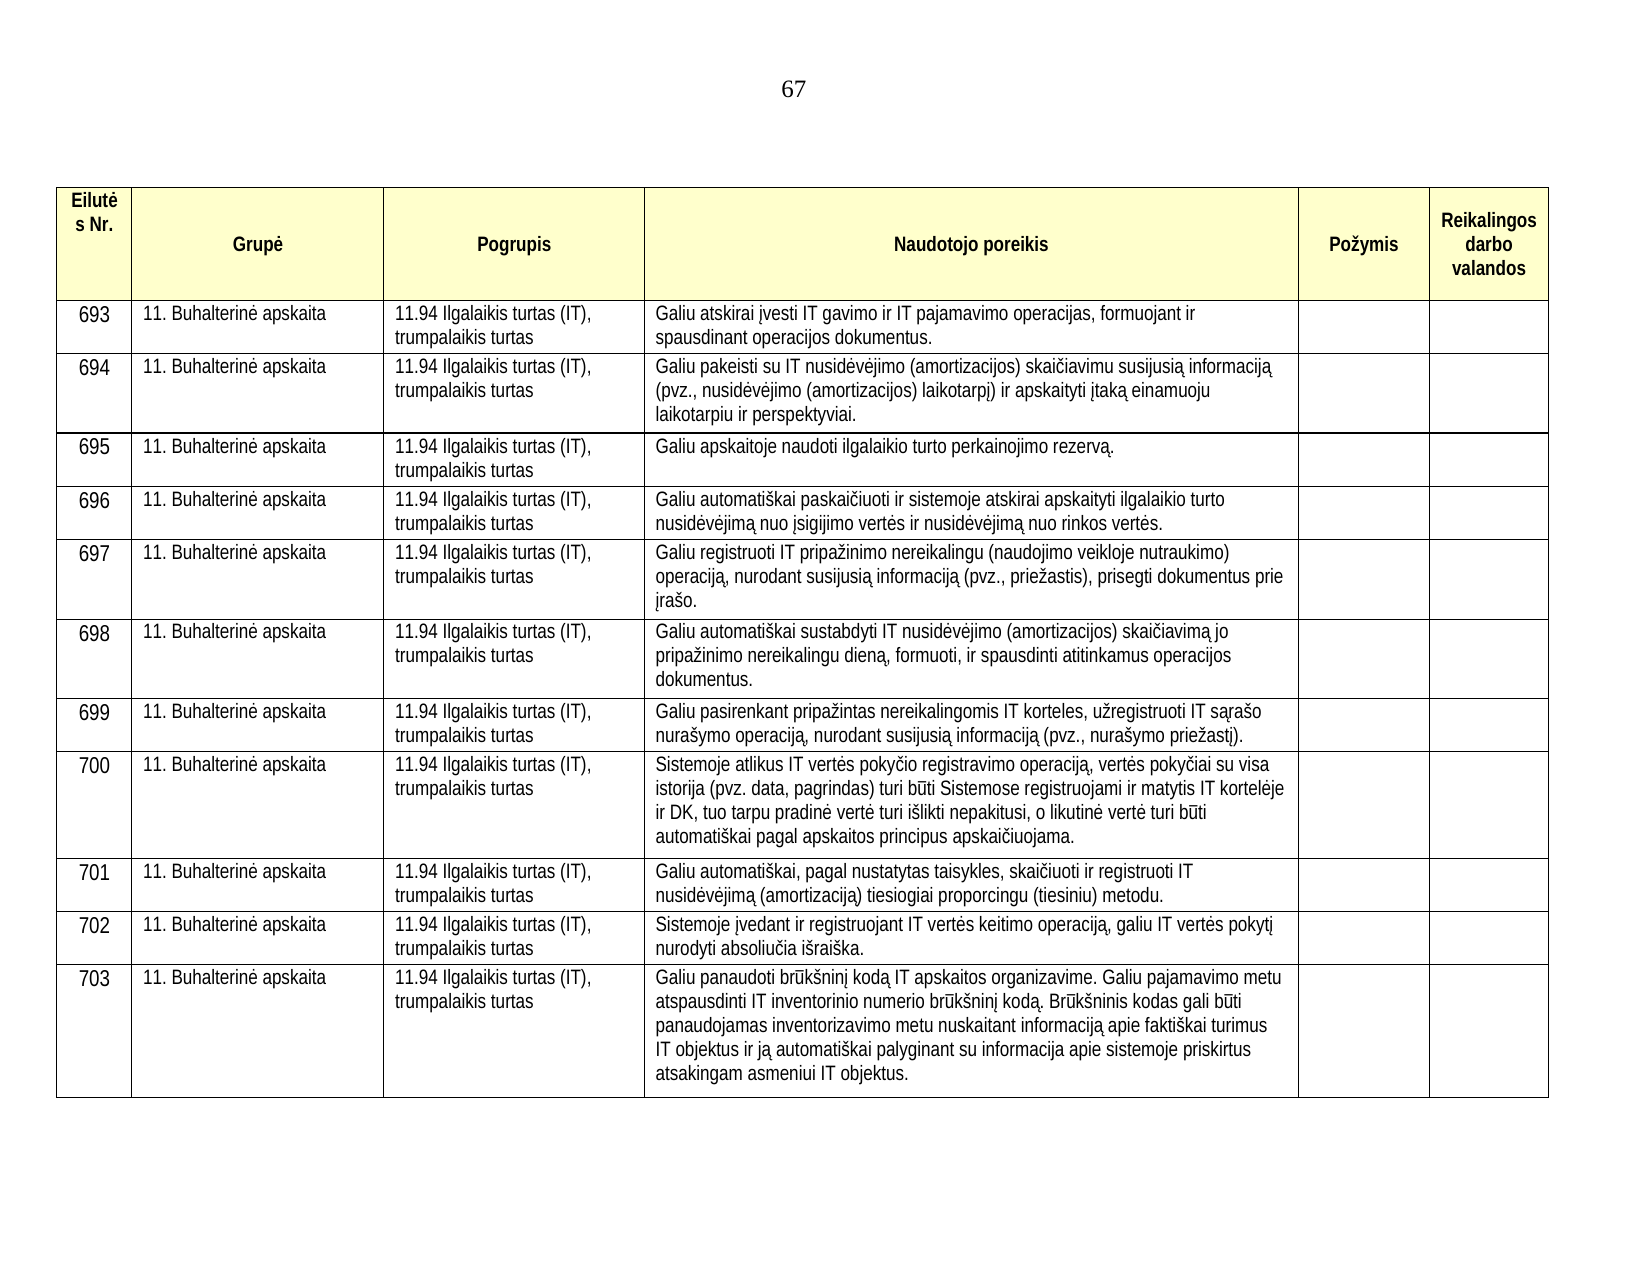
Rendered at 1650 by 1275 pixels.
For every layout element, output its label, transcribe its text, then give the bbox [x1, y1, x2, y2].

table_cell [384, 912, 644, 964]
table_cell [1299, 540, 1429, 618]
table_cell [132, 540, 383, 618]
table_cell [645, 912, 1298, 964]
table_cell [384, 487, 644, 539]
table_header Pogrupis [384, 188, 644, 300]
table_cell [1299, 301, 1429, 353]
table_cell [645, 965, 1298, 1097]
table_header Grupė [132, 188, 383, 300]
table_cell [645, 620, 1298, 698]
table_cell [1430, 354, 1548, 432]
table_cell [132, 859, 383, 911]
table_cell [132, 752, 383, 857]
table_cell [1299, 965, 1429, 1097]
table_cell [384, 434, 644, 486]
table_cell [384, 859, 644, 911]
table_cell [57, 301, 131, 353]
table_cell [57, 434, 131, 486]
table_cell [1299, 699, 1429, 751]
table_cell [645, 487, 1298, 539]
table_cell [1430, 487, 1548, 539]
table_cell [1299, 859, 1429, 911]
table_header Eilutės Nr. [57, 188, 131, 300]
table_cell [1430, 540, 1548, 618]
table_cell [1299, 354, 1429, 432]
table_header Reikalingos darbo valandos [1430, 188, 1548, 300]
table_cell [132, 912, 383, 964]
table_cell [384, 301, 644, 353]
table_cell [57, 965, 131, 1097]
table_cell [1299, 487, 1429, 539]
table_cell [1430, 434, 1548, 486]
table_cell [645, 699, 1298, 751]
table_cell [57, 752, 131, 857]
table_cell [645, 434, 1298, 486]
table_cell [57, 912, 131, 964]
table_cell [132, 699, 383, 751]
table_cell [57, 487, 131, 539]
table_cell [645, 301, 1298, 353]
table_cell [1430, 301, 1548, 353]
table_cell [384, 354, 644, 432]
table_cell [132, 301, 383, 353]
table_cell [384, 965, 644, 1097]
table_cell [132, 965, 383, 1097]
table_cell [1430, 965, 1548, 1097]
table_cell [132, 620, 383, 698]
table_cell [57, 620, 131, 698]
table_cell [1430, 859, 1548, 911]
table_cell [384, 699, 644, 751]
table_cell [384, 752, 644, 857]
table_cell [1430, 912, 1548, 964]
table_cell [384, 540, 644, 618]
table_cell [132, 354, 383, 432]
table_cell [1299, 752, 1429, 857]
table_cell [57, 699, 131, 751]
table_header Naudotojo poreikis [645, 188, 1298, 300]
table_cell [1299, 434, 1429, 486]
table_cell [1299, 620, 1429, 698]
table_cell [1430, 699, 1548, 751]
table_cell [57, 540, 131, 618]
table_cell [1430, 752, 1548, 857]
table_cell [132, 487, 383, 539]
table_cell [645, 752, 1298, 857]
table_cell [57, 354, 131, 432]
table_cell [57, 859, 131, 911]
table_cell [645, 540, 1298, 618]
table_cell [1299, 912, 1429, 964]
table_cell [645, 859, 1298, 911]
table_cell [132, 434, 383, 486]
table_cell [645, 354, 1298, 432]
table_header Požymis [1299, 188, 1429, 300]
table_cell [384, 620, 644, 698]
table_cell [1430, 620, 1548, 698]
